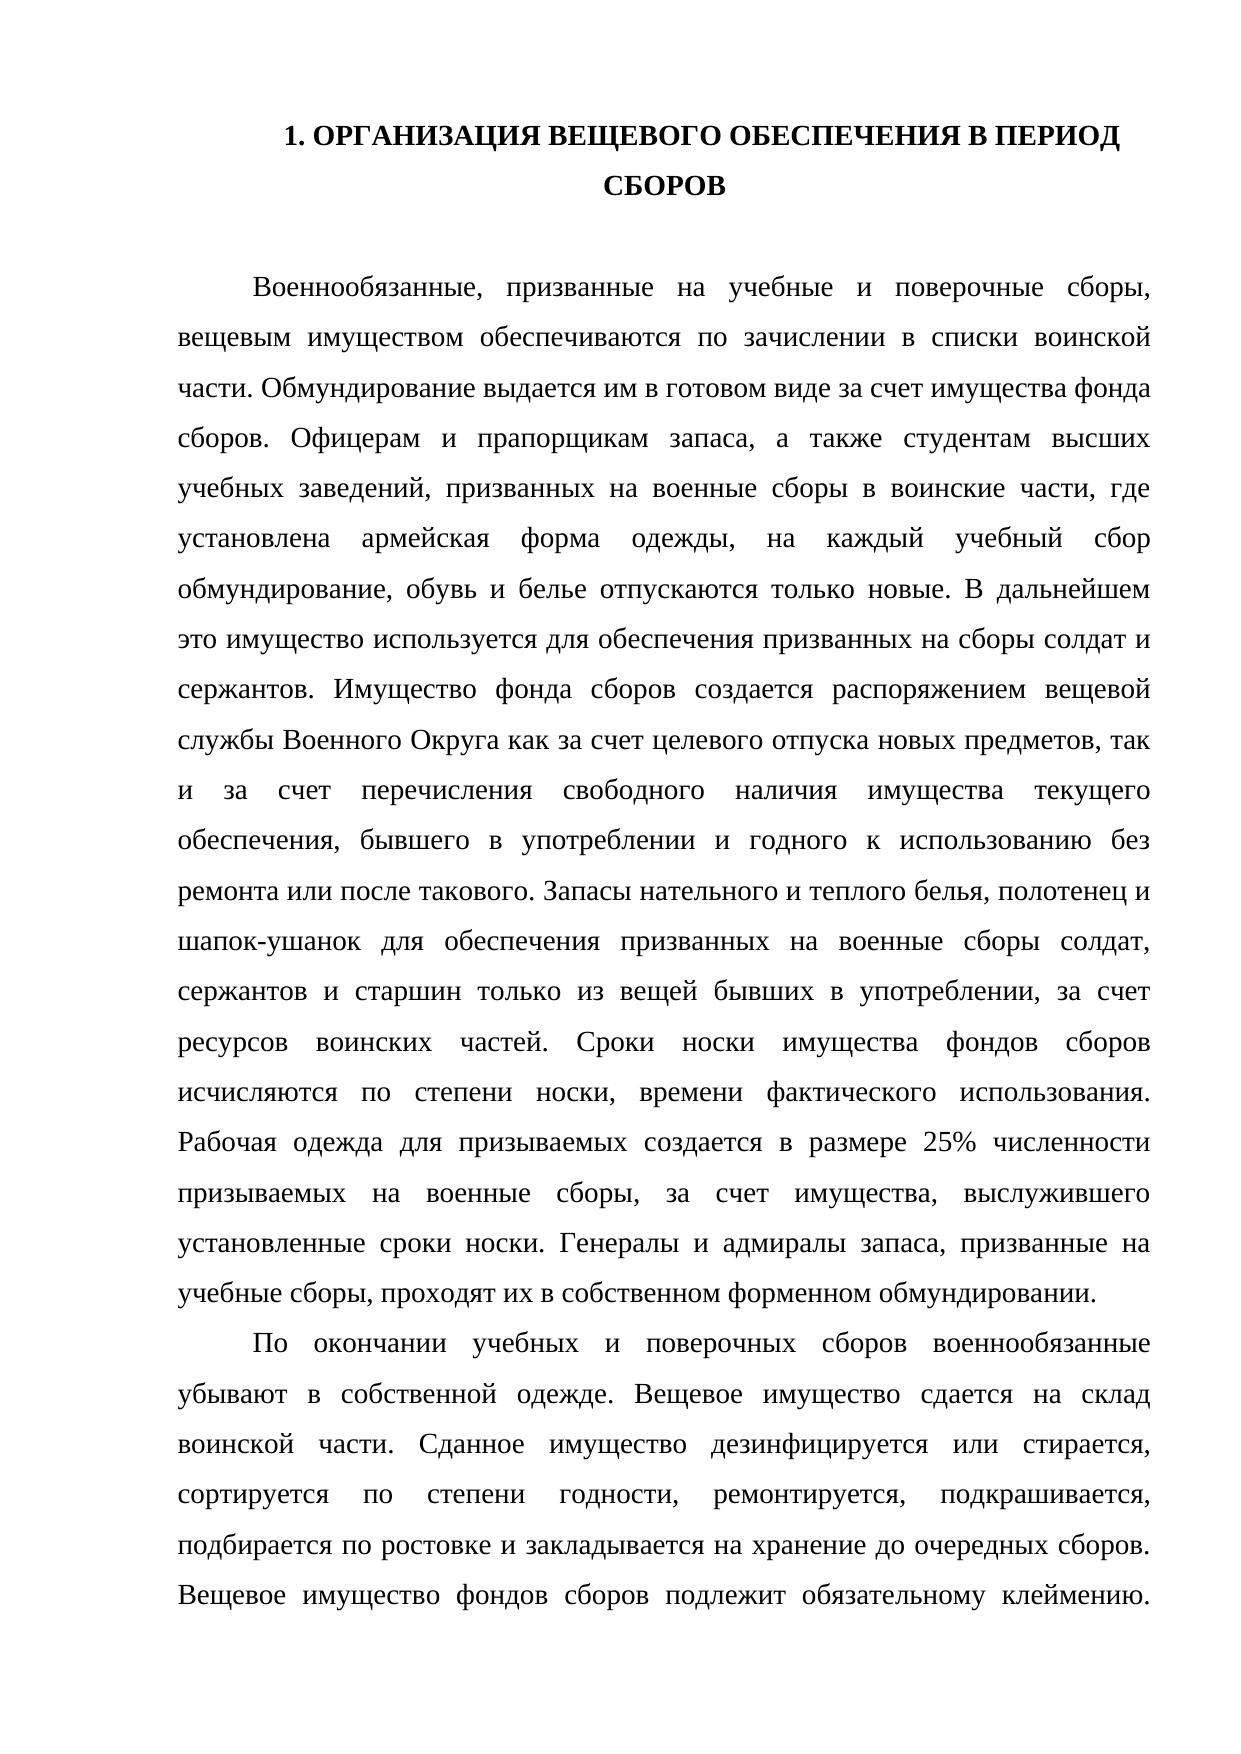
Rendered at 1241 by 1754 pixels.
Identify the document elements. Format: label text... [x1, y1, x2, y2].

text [177, 1326, 1152, 1611]
text Военнообязанные, призванные на учебные и поверочные сборы, вещевым имуществом обеспечиваются по зачислении в списки воинской части. Обмундирование выдается им в готовом виде за счет имущества фонда сборов. Офицерам и прапорщикам запаса, а также студентам высших учебных заведений, призванных на военные сборы в воинские части, где установлена армейская форма одежды, на каждый учебный сбор обмундирование, обувь и белье отпускаются только новые. В дальнейшем это имущество используется для обеспечения призванных на сборы солдат и сержантов. Имущество фонда сборов создается распоряжением вещевой службы Военного Округа как за счет целевого отпуска новых предметов, так и за счет перечисления свободного наличия имущества текущего обеспечения, бывшего в употреблении и годного к использованию без ремонта или после такового. Запасы нательного и теплого белья, полотенец и шапок-ушанок для обеспечения призванных на военные сборы солдат, сержантов и старшин только из вещей бывших в употреблении, за счет ресурсов воинских частей. Сроки носки имущества фондов сборов исчисляются по степени носки, времени фактического использования. Рабочая одежда для призываемых создается в размере 25% численности призываемых на военные сборы, за счет имущества, выслужившего установленные сроки носки. Генералы и адмиралы запаса, призванные на учебные сборы, проходят их в собственном форменном обмундировании. [177, 269, 1152, 1309]
text 1. ОРГАНИЗАЦИЯ ВЕЩЕВОГО ОБЕСПЕЧЕНИЯ В ПЕРИОД СБОРОВ [177, 118, 1152, 202]
